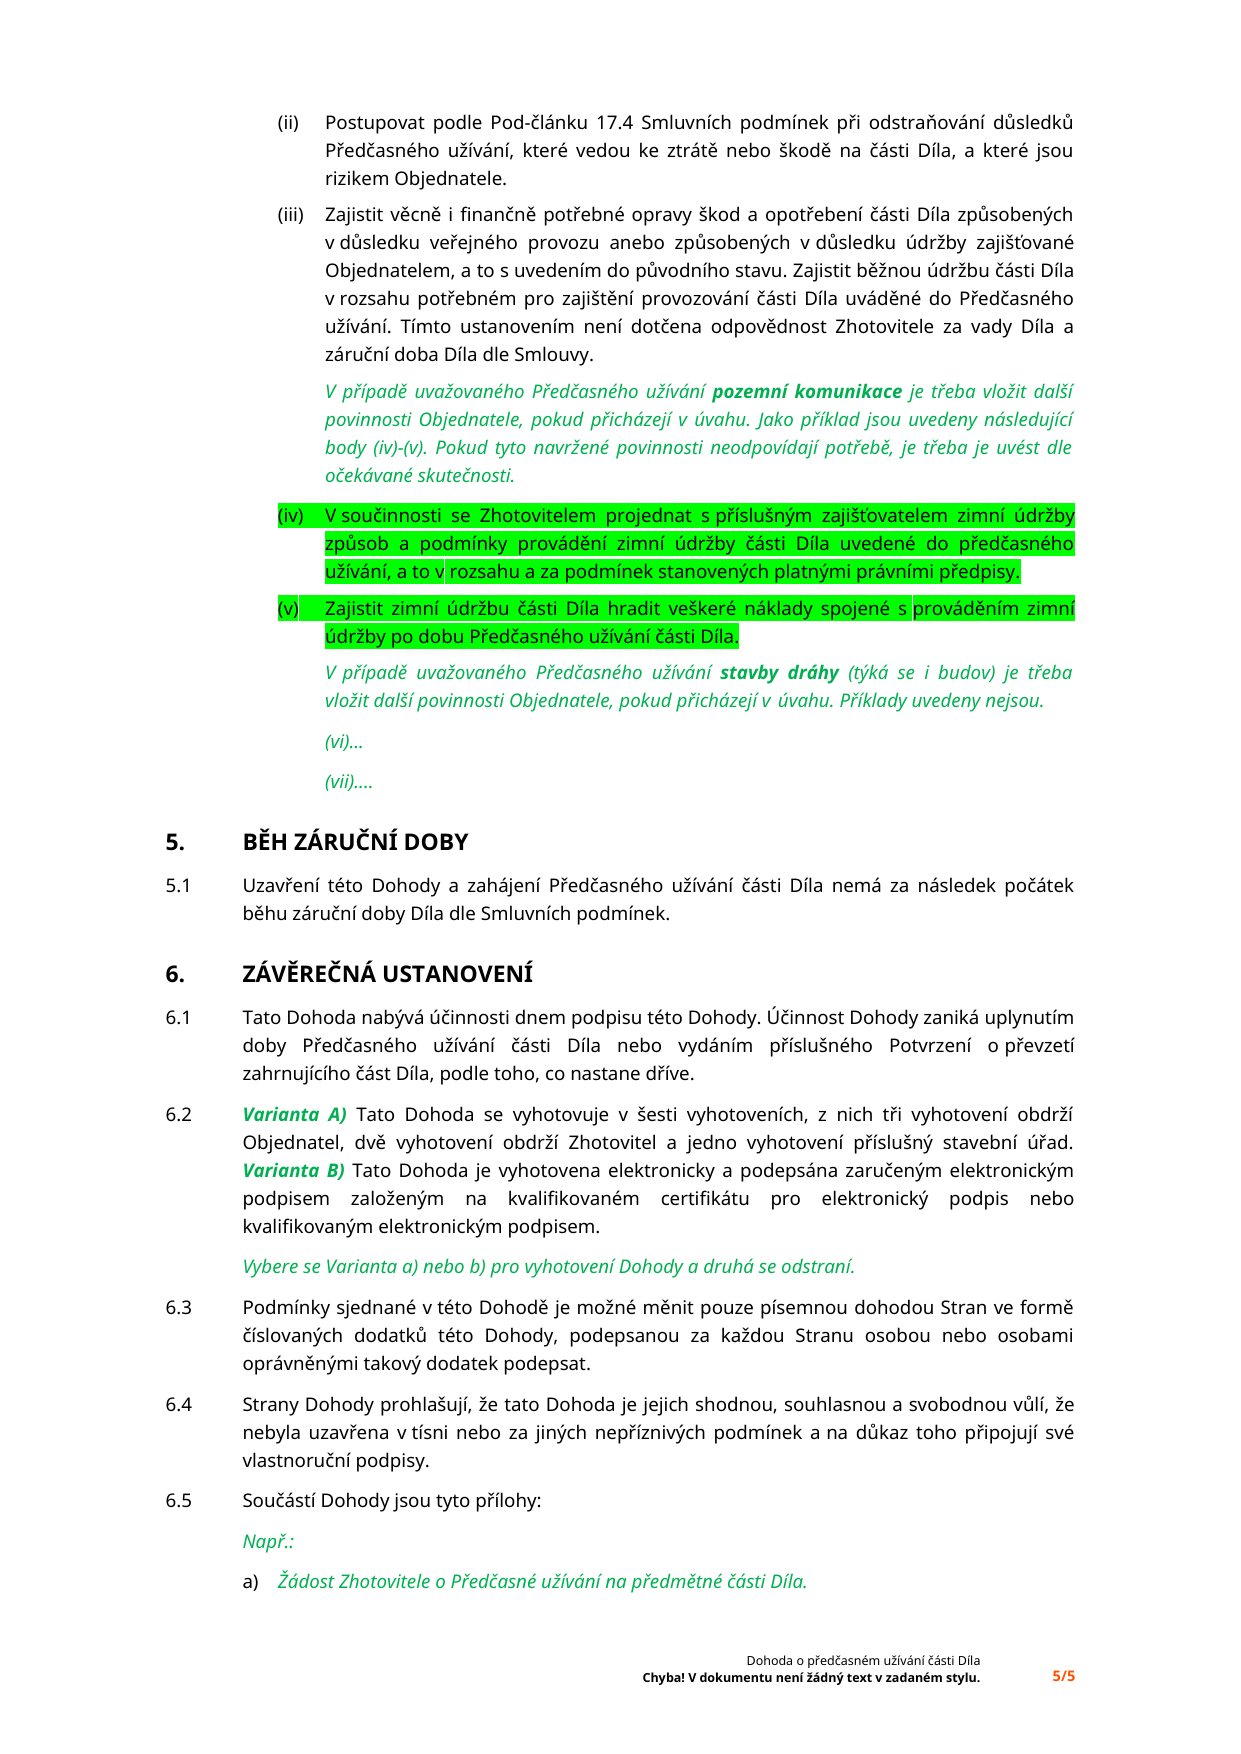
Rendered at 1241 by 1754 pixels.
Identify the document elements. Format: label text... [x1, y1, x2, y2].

text Součástí Dohody jsou tyto přílohy: [165, 1487, 1075, 1513]
text Zajistit věcně i finančně potřebné opravy škod a opotřebení části Díla způsobených v důsledku veřejného provozu anebo způsobených v důsledku údržby zajišťované Objednatelem, a to s uvedením do původního stavu. Zajistit běžnou údržbu části Díla v rozsahu potřebném pro zajištění provozování části Díla uváděné do Předčasného užívání. Tímto ustanovením není dotčena odpovědnost Zhotovitele za vady Díla a záruční doba Díla dle Smlouvy. [278, 202, 1075, 367]
text (vi)... [325, 728, 1075, 753]
text ZÁVĚREČNÁ USTANOVENÍ [165, 958, 1075, 989]
list Žádost Zhotovitele o Předčasné užívání na předmětné části Díla. [242, 1568, 1075, 1594]
text Varianta A) Tato Dohoda se vyhotovuje v šesti vyhotoveních, z nich tři vyhotovení obdrží Objednatel, dvě vyhotovení obdrží Zhotovitel a jedno vyhotovení příslušný stavební úřad. Varianta B) Tato Dohoda je vyhotovena elektronicky a podepsána zaručeným elektronickým podpisem založeným na kvalifikovaném certifikátu pro elektronický podpis nebo kvalifikovaným elektronickým podpisem. [165, 1101, 1075, 1239]
text Uzavření této Dohody a zahájení Předčasného užívání části Díla nemá za následek počátek běhu záruční doby Díla dle Smluvních podmínek. [165, 873, 1075, 926]
text Strany Dohody prohlašují, že tato Dohoda je jejich shodnou, souhlasnou a svobodnou vůlí, že nebyla uzavřena v tísni nebo za jiných nepříznivých podmínek a na důkaz toho připojují své vlastnoruční podpisy. [165, 1391, 1075, 1472]
text V případě uvažovaného Předčasného užívání stavby dráhy (týká se i budov) je třeba vložit další povinnosti Objednatele, pokud přicházejí v úvahu. Příklady uvedeny nejsou. [325, 659, 1075, 713]
text Tato Dohoda nabývá účinnosti dnem podpisu této Dohody. Účinnost Dohody zaniká uplynutím doby Předčasného užívání části Díla nebo vydáním příslušného Potvrzení o převzetí zahrnujícího část Díla, podle toho, co nastane dříve. [165, 1005, 1075, 1086]
text V součinnosti se Zhotovitelem projednat s příslušným zajišťovatelem zimní údržby způsob a podmínky provádění zimní údržby části Díla uvedené do předčasného užívání, a to v rozsahu a za podmínek stanovených platnými právními předpisy. [278, 528, 1075, 584]
text Postupovat podle Pod-článku 17.4 Smluvních podmínek při odstraňování důsledků Předčasného užívání, které vedou ke ztrátě nebo škodě na části Díla, a které jsou rizikem Objednatele. [278, 109, 1075, 191]
text V případě uvažovaného Předčasného užívání pozemní komunikace je třeba vložit další povinnosti Objednatele, pokud přicházejí v úvahu. Jako příklad jsou uvedeny následující body (iv)-(v). Pokud tyto navržené povinnosti neodpovídají potřebě, je třeba je uvést dle očekávané skutečnosti. [325, 378, 1075, 488]
text BĚH ZÁRUČNÍ DOBY [165, 826, 1075, 857]
text (vii).... [325, 768, 1075, 794]
text Zajistit zimní údržbu části Díla hradit veškeré náklady spojené s prováděním zimní údržby po dobu Předčasného užívání části Díla. [278, 595, 1075, 649]
list Vybere se Varianta a) nebo b) pro vyhotovení Dohody a druhá se odstraní. [242, 1254, 1075, 1279]
text Podmínky sjednané v této Dohodě je možné měnit pouze písemnou dohodou Stran ve formě číslovaných dodatků této Dohody, podepsanou za každou Stranu osobou nebo osobami oprávněnými takový dodatek podepsat. [165, 1294, 1075, 1376]
text Např.: [242, 1528, 1075, 1553]
